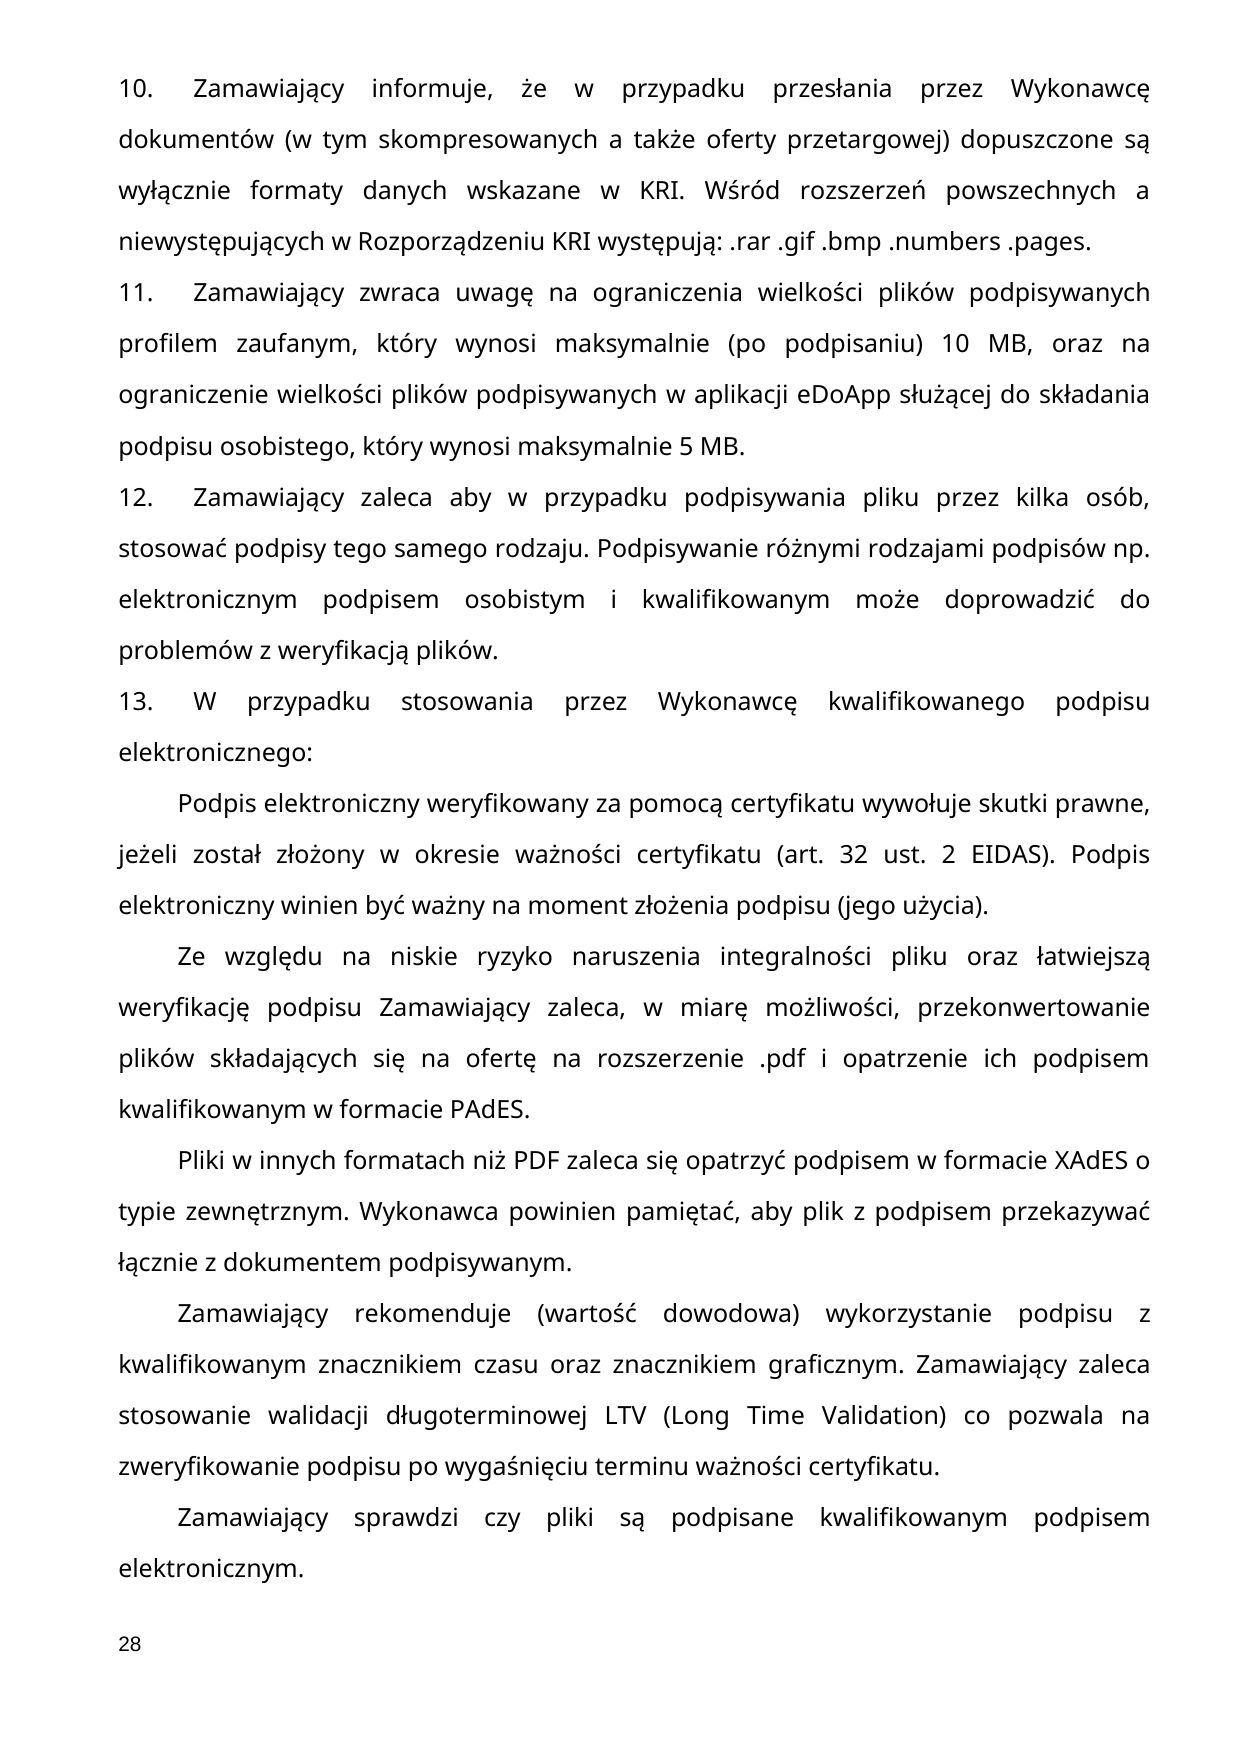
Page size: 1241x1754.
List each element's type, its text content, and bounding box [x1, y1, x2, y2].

text 11. Zamawiający zwraca uwagę na ograniczenia wielkości plików podpisywanych profilem zaufanym, który wynosi maksymalnie (po podpisaniu) 10 MB, oraz na ograniczenie wielkości plików podpisywanych w aplikacji eDoApp służącej do składania podpisu osobistego, który wynosi maksymalnie 5 MB. [118, 275, 1152, 462]
text Ze względu na niskie ryzyko naruszenia integralności pliku oraz łatwiejszą weryfikację podpisu Zamawiający zaleca, w miarę możliwości, przekonwertowanie plików składających się na ofertę na rozszerzenie .pdf i opatrzenie ich podpisem kwalifikowanym w formacie PAdES. [118, 938, 1152, 1126]
text Zamawiający rekomenduje (wartość dowodowa) wykorzystanie podpisu z kwalifikowanym znacznikiem czasu oraz znacznikiem graficznym. Zamawiający zaleca stosowanie walidacji długoterminowej LTV (Long Time Validation) co pozwala na zweryfikowanie podpisu po wygaśnięciu terminu ważności certyfikatu. [118, 1296, 1152, 1483]
text 12. Zamawiający zaleca aby w przypadku podpisywania pliku przez kilka osób, stosować podpisy tego samego rodzaju. Podpisywanie różnymi rodzajami podpisów np. elektronicznym podpisem osobistym i kwalifikowanym może doprowadzić do problemów z weryfikacją plików. [118, 479, 1152, 666]
text Pliki w innych formatach niż PDF zaleca się opatrzyć podpisem w formacie XAdES o typie zewnętrznym. Wykonawca powinien pamiętać, aby plik z podpisem przekazywać łącznie z dokumentem podpisywanym. [118, 1143, 1152, 1279]
text Podpis elektroniczny weryfikowany za pomocą certyfikatu wywołuje skutki prawne, jeżeli został złożony w okresie ważności certyfikatu (art. 32 ust. 2 EIDAS). Podpis elektroniczny winien być ważny na moment złożenia podpisu (jego użycia). [118, 785, 1152, 922]
text Zamawiający sprawdzi czy pliki są podpisane kwalifikowanym podpisem elektronicznym. [118, 1500, 1152, 1585]
text 13. W przypadku stosowania przez Wykonawcę kwalifikowanego podpisu elektronicznego: [118, 683, 1152, 768]
text 10. Zamawiający informuje, że w przypadku przesłania przez Wykonawcę dokumentów (w tym skompresowanych a także oferty przetargowej) dopuszczone są wyłącznie formaty danych wskazane w KRI. Wśród rozszerzeń powszechnych a niewystępujących w Rozporządzeniu KRI występują: .rar .gif .bmp .numbers .pages. [118, 71, 1152, 258]
